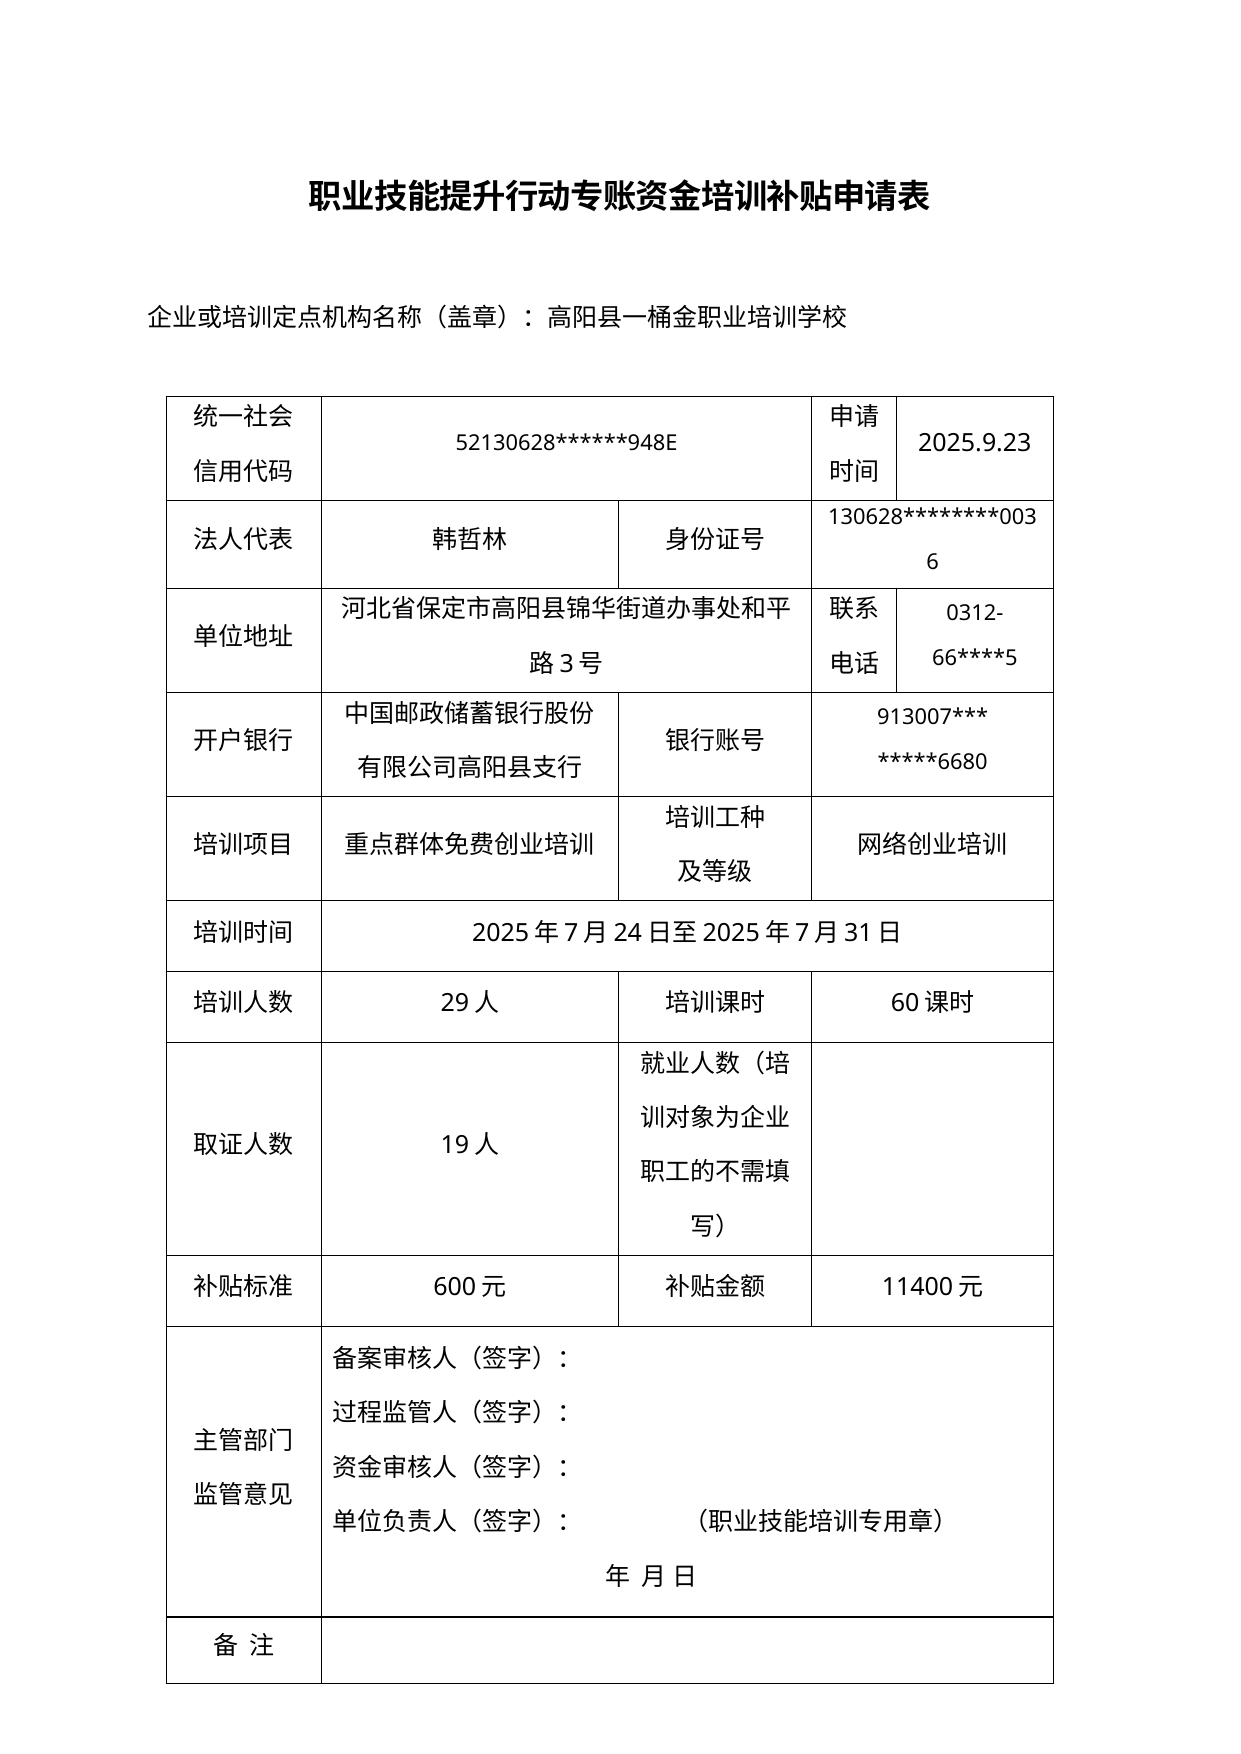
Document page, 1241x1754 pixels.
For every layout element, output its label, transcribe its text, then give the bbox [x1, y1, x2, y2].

table_cell 单位地址 [167, 589, 321, 692]
table_cell 培训时间 [167, 901, 321, 971]
table_cell 主管部门 监管意见 [167, 1327, 321, 1616]
table_cell 开户银行 [167, 693, 321, 796]
table_cell 备案审核人（签字）： 过程监管人（签字）： 资金审核人（签字）： 单位负责人（签字）： （职业技能培训专用章） 年 月 日 [322, 1327, 1053, 1616]
table_cell 中国邮政储蓄银行股份有限公司高阳县支行 [322, 693, 618, 796]
table_cell 培训项目 [167, 797, 321, 900]
table_cell 11400元 [812, 1256, 1053, 1326]
table_cell 培训工种 及等级 [619, 797, 811, 900]
text 职业技能提升行动专账资金培训补贴申请表 [148, 162, 1093, 227]
table_cell 法人代表 [167, 501, 321, 588]
table_cell 0312-66****5 [897, 589, 1053, 692]
table_header 2025.9.23 [897, 397, 1053, 500]
table_cell 2025年7月24日至 2025年7月31日 [322, 901, 1053, 971]
table_cell 补贴标准 [167, 1256, 321, 1326]
table_cell 网络创业培训 [812, 797, 1053, 900]
table_header 52130628******948E [322, 397, 811, 500]
table_cell 补贴金额 [619, 1256, 811, 1326]
table_cell 河北省保定市高阳县锦华街道办事处和平路3号 [322, 589, 811, 692]
table_cell 身份证号 [619, 501, 811, 588]
table_cell 就业人数（培训对象为企业职工的不需填写） [619, 1043, 811, 1255]
table_cell 重点群体免费创业培训 [322, 797, 618, 900]
table_cell 韩哲林 [322, 501, 618, 588]
table_cell 取证人数 [167, 1043, 321, 1255]
table_cell 29人 [322, 972, 618, 1042]
table_cell 培训人数 [167, 972, 321, 1042]
table_cell 60课时 [812, 972, 1053, 1042]
table_cell 130628********0036 [812, 501, 1053, 588]
table_cell 备 注 [167, 1618, 321, 1683]
table_cell [812, 1043, 1053, 1255]
table_cell [322, 1618, 1053, 1683]
table_header 统一社会 信用代码 [167, 397, 321, 500]
table_header 申请时间 [812, 397, 896, 500]
table_cell 19人 [322, 1043, 618, 1255]
table_cell 联系电话 [812, 589, 896, 692]
table_cell 培训课时 [619, 972, 811, 1042]
text 企业或培训定点机构名称（盖章）：高阳县一桶金职业培训学校 [148, 283, 1093, 348]
table_cell 银行账号 [619, 693, 811, 796]
table_cell 913007********6680 [812, 693, 1053, 796]
table_cell 600元 [322, 1256, 618, 1326]
